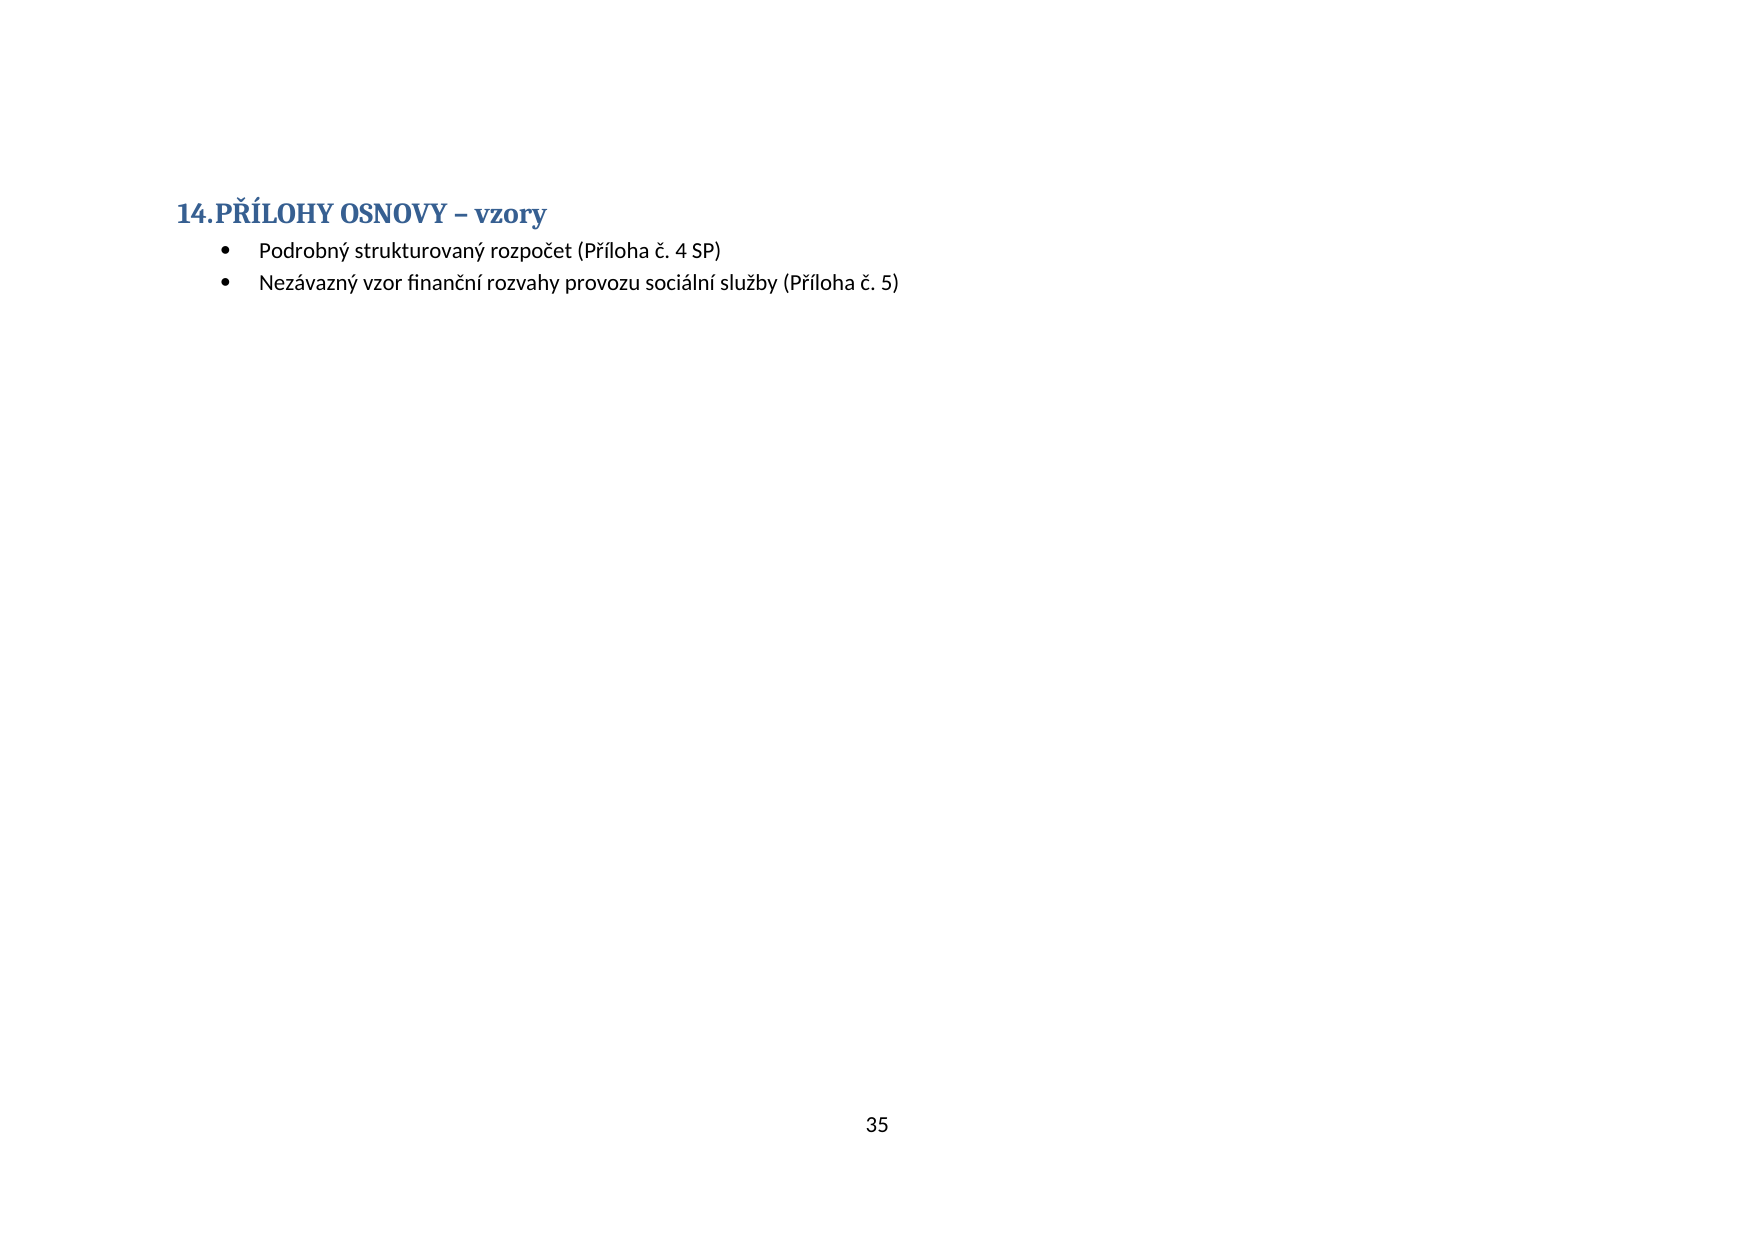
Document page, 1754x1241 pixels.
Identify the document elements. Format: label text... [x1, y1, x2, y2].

list Podrobný strukturovaný rozpočet (Příloha č. 4 SP) [221, 236, 1606, 264]
subtitle PŘÍLOHY OSNOVY – vzory [177, 198, 1606, 231]
list Nezávazný vzor finanční rozvahy provozu sociální služby (Příloha č. 5) [221, 268, 1606, 296]
